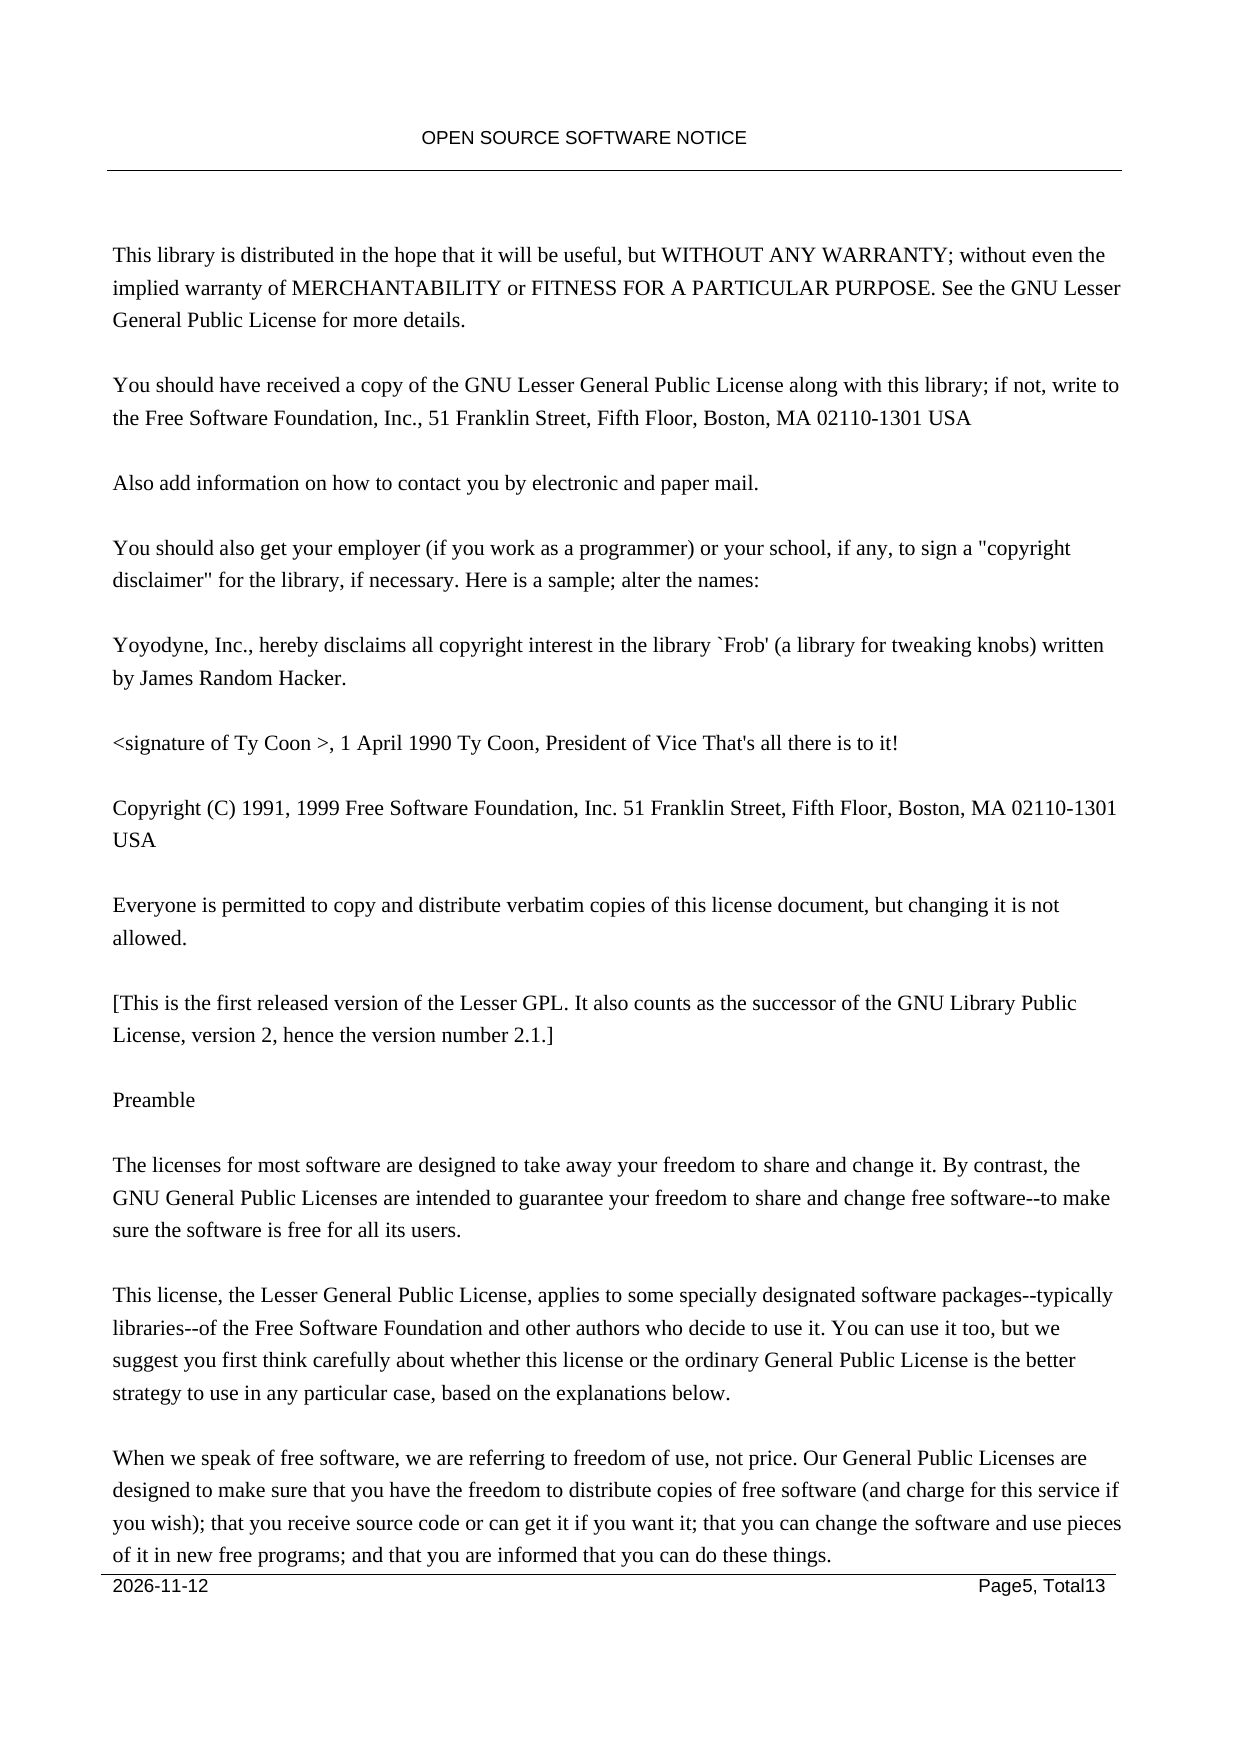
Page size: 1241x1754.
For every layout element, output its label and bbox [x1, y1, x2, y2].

text [112, 206, 1128, 1571]
